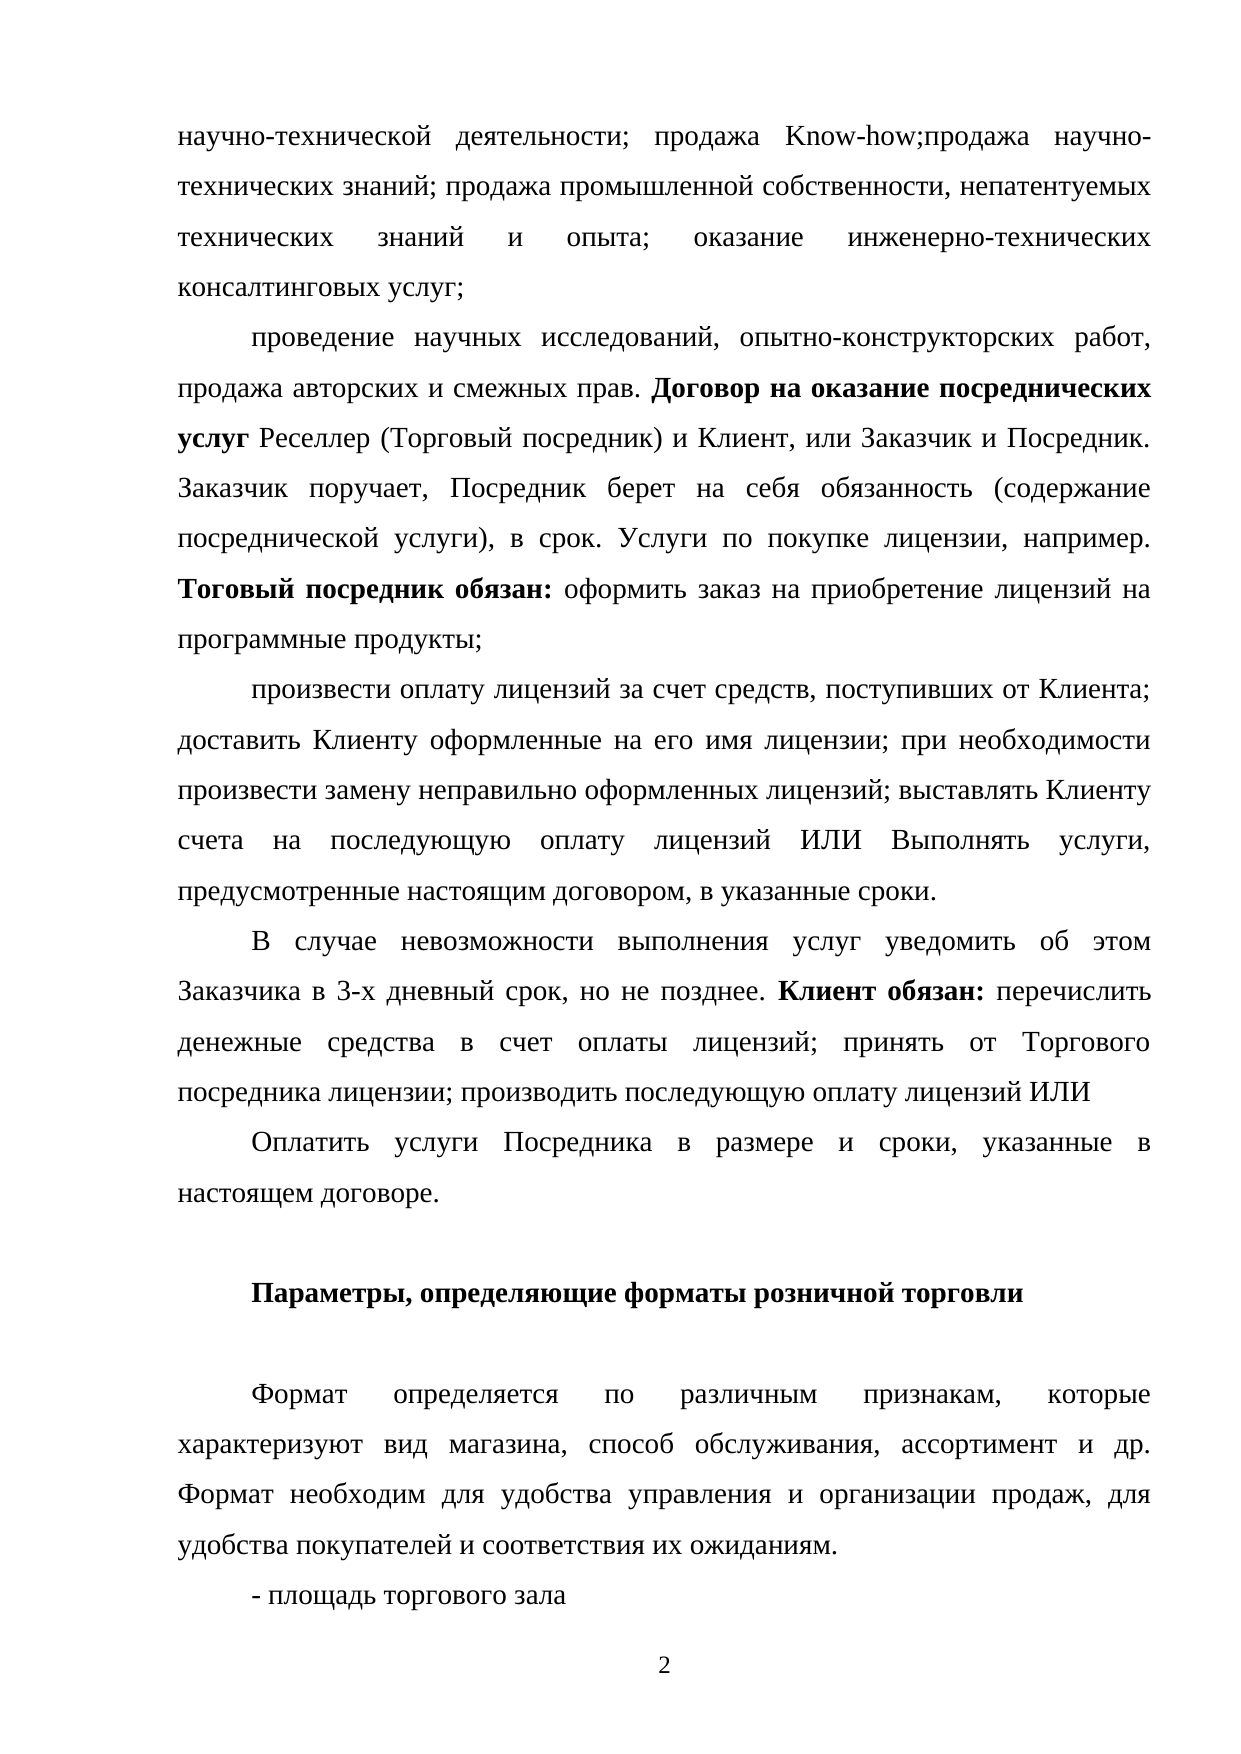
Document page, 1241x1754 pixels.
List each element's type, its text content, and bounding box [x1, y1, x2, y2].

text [177, 118, 1152, 303]
text - площадь торгового зала [177, 1577, 1152, 1611]
text проведение научных исследований, опытно-конструкторских работ, продажа авторских и смежных прав. Договор на оказание посреднических услуг Реселлер (Торговый посредник) и Клиент, или Заказчик и Посредник. Заказчик поручает, Посредник берет на себя обязанность (содержание посреднической услуги), в срок. Услуги по покупке лицензии, например. Тоговый посредник обязан: оформить заказ на приобретение лицензий на программные продукты; [177, 319, 1152, 655]
text Оплатить услуги Посредника в размере и сроки, указанные в настоящем договоре. [177, 1124, 1152, 1208]
text произвести оплату лицензий за счет средств, поступивших от Клиента; доставить Клиенту оформленные на его имя лицензии; при необходимости произвести замену неправильно оформленных лицензий; выставлять Клиенту счета на последующую оплату лицензий ИЛИ Выполнять услуги, предусмотренные настоящим договором, в указанные сроки. [177, 672, 1152, 906]
text Параметры, определяющие форматы розничной торговли [177, 1275, 1152, 1309]
text В случае невозможности выполнения услуг уведомить об этом Заказчика в 3-х дневный срок, но не позднее. Клиент обязан: перечислить денежные средства в счет оплаты лицензий; принять от Торгового посредника лицензии; производить последующую оплату лицензий ИЛИ [177, 923, 1152, 1108]
text Формат определяется по различным признакам, которые характеризуют вид магазина, способ обслуживания, ассортимент и др. Формат необходим для удобства управления и организации продаж, для удобства покупателей и соответствия их ожиданиям. [177, 1376, 1152, 1560]
